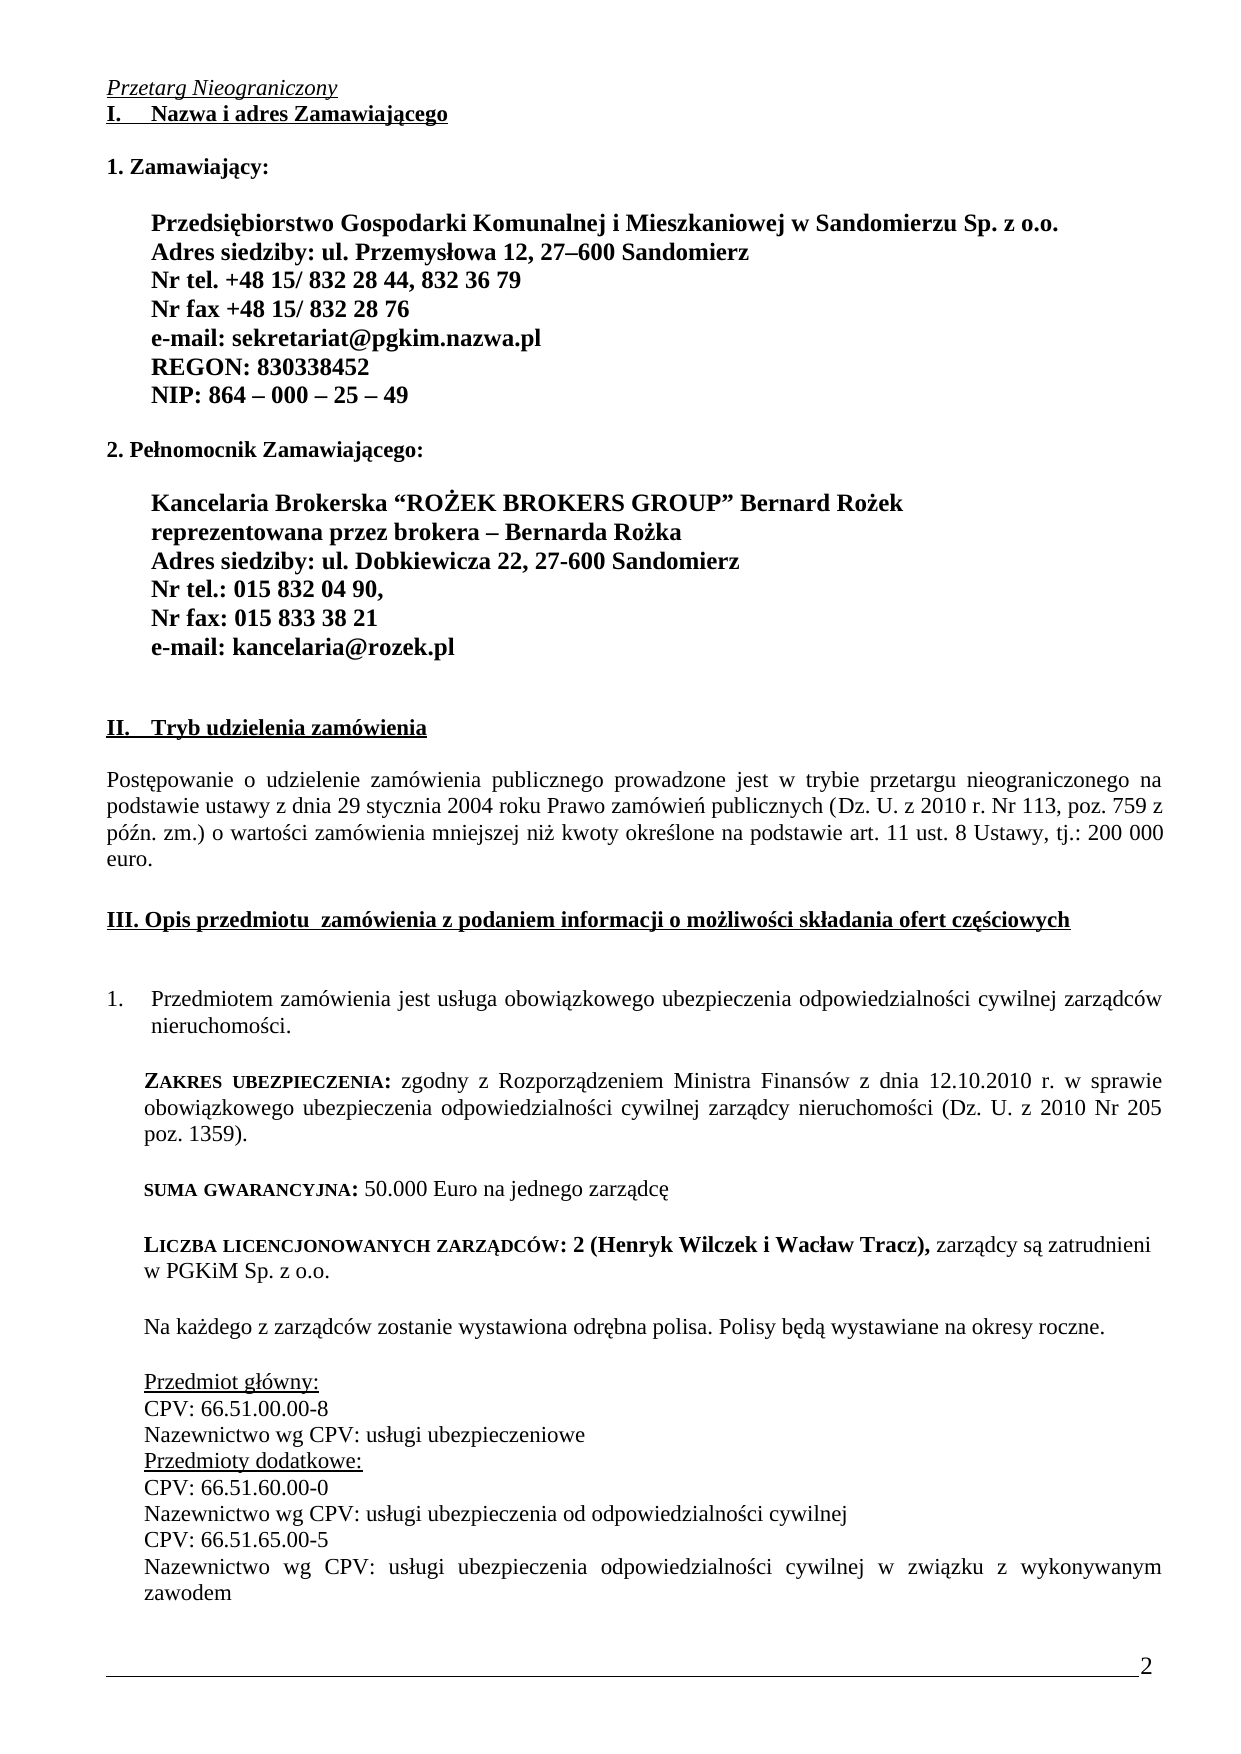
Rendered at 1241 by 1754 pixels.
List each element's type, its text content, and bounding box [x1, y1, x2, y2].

text III. Opis przedmiotu zamówienia z podaniem informacji o możliwości składania ofert częściowych [106, 906, 1163, 933]
text Nazewnictwo wg CPV: usługi ubezpieczeniowe [144, 1421, 1163, 1447]
text I. Nazwa i adres Zamawiającego [106, 100, 1163, 127]
text Na każdego z zarządców zostanie wystawiona odrębna polisa. Polisy będą wystawiane na okresy roczne. [143, 1313, 1163, 1339]
text e-mail: [151, 323, 1163, 352]
text Nr tel.: 015 832 04 90, [151, 574, 1163, 603]
text Nazewnictwo wg CPV: usługi ubezpieczenia od odpowiedzialności cywilnej [144, 1500, 1163, 1527]
text NIP: 864 – 000 – 25 – 49 [151, 381, 1163, 409]
text Przedmiot główny: [144, 1368, 1163, 1395]
text reprezentowana przez brokera – Bernarda Rożka [151, 517, 1163, 546]
text CPV: 66.51.00.00-8 [144, 1395, 1163, 1421]
text CPV: 66.51.65.00-5 [144, 1527, 1163, 1553]
text 2. Pełnomocnik Zamawiającego: [106, 436, 1163, 462]
text REGON: 830338452 [151, 352, 1163, 381]
text suma gwarancyjna: 50.000 Euro na jednego zarządcę [143, 1176, 1163, 1202]
text Adres siedziby: ul. Przemysłowa 12, 27–600 Sandomierz [151, 237, 1163, 266]
text Nazewnictwo wg CPV: usługi ubezpieczenia odpowiedzialności cywilnej w związku z wykonywanym zawodem [144, 1553, 1163, 1606]
text Nr tel. +48 15/ 832 28 44, 832 36 79 [151, 266, 1163, 294]
text 1. Zamawiający: [106, 153, 1163, 179]
text Nr fax: 015 833 38 21 [151, 603, 1163, 632]
text Zakres ubezpieczenia: zgodny z Rozporządzeniem Ministra Finansów z dnia 12.10.2010 r. w sprawie obowiązkowego ubezpieczenia odpowiedzialności cywilnej zarządcy nieruchomości (Dz. U. z 2010 Nr 205 poz. 1359). [144, 1067, 1163, 1146]
text Postępowanie o udzielenie go prowadzone jest w trybie przetargu nieograniczonego na podstawie ustawy z dnia 29 stycznia 2004 roku Prawo zamówień publicznych (Dz. U. z 2010 r. Nr 113, poz. 759 z późn. zm.) o wartości zamówienia mniejszej niż kwoty określone na podstawie art. 11 ust. 8 Ustawy, tj.: 200 000 euro. [106, 766, 1163, 872]
text Kancelaria Brokerska “ROŻEK BROKERS GROUP” [151, 488, 1163, 517]
text Liczba licencjonowanych zarządców: 2 (Henryk Wilczek i Wacław Tracz), zarządcy są zatrudnieni w PGKiM Sp. z o.o. [143, 1231, 1163, 1284]
text Nr fax +48 15/ 832 28 76 [151, 294, 1163, 323]
text Przedsiębiorstwo Gospodarki Komunalnej i Mieszkaniowej w Sandomierzu Sp. z o.o. [151, 208, 1163, 237]
text II. Tryb udzielenia zamówienia [106, 713, 1163, 740]
text Przedmioty dodatkowe: [144, 1447, 1163, 1474]
text e-mail: [151, 632, 1163, 661]
text CPV: 66.51.60.00-0 [144, 1474, 1163, 1500]
text Adres siedziby: ul. Dobkiewicza 22, 27-600 Sandomierz [151, 546, 1163, 574]
list Przedmiotem zamówienia jest usługa obowiązkowego ubezpieczenia odpowiedzialności cywilnej zarządców nieruchomości. [106, 985, 1163, 1038]
